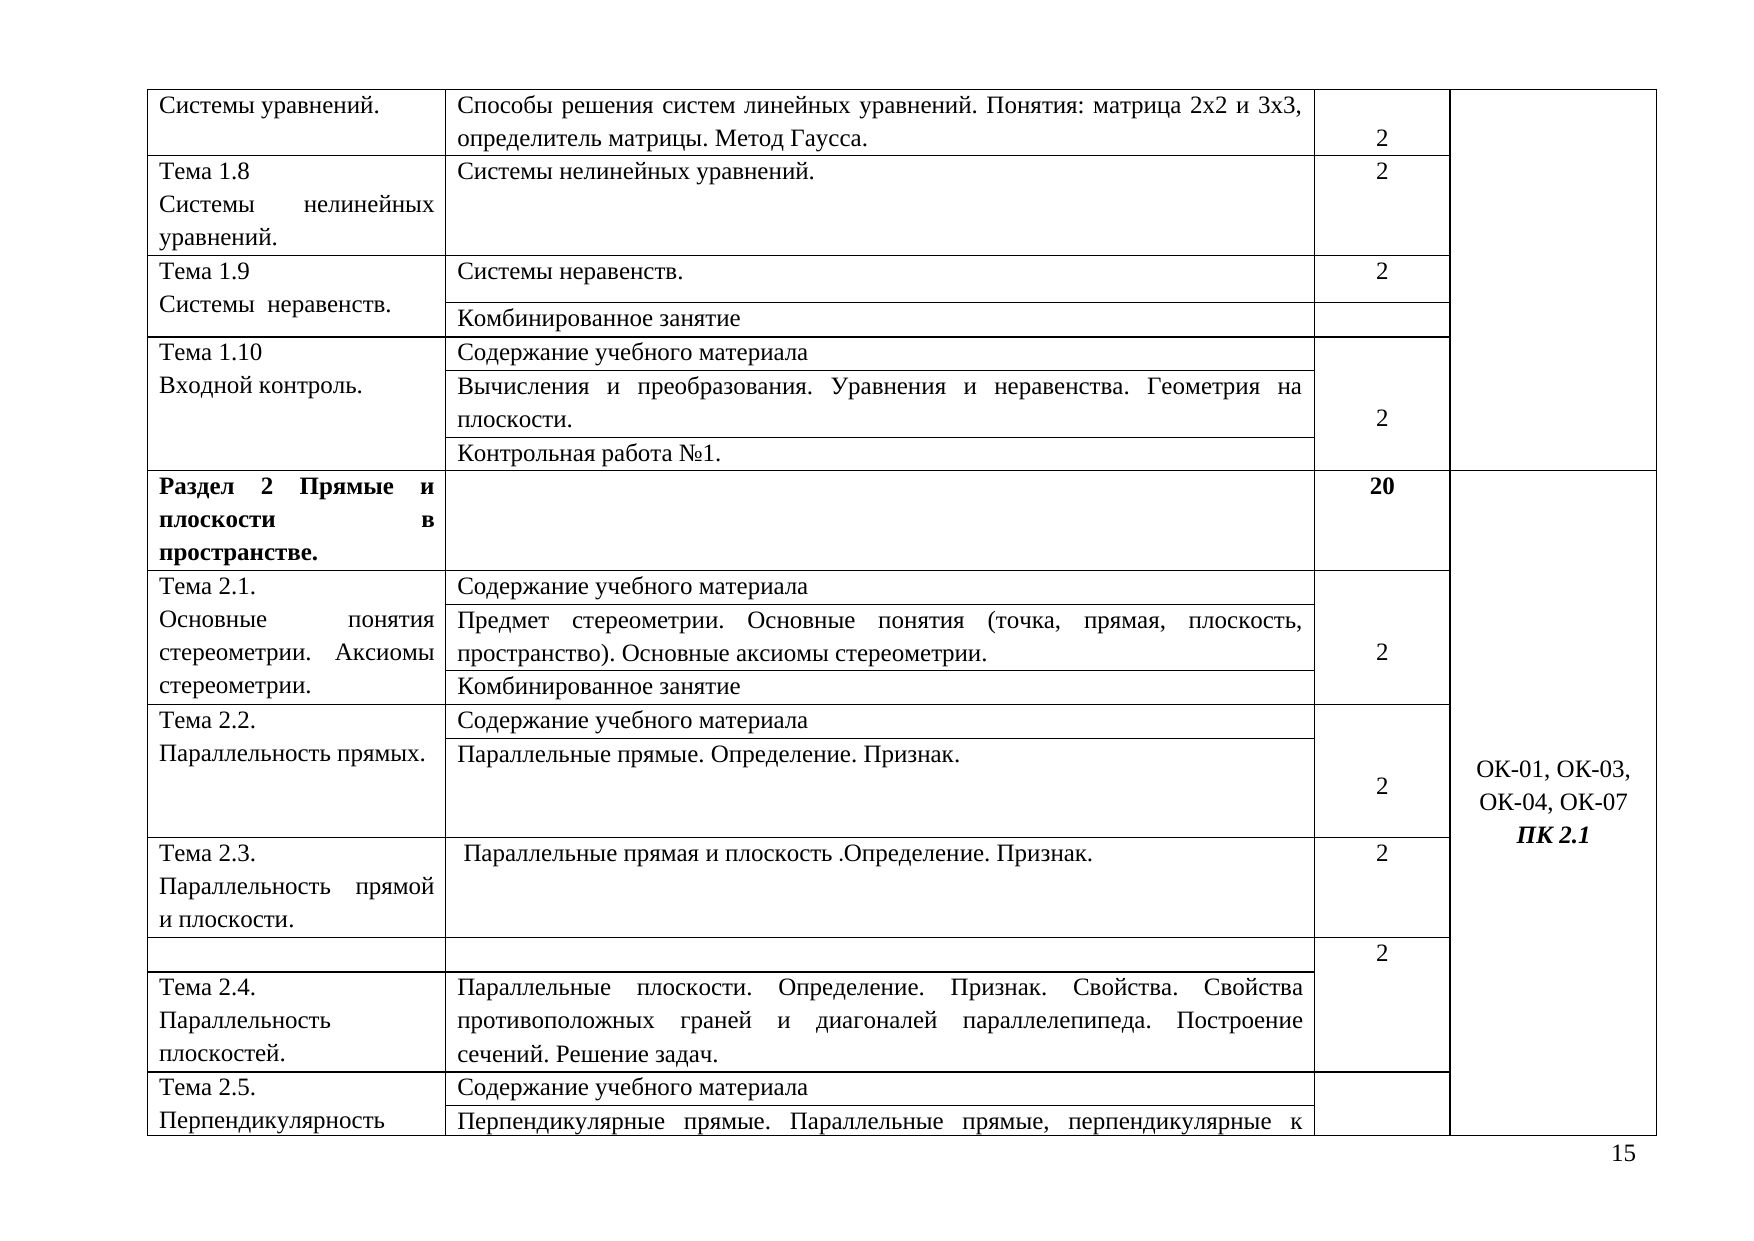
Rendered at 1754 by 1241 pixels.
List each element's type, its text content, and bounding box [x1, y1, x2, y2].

table_cell [1315, 303, 1449, 336]
table_cell Системы нелинейных уравнений. [446, 156, 1314, 255]
table_cell [148, 938, 445, 971]
table_cell Тема 2.3. Параллельность прямой и плоскости. [148, 838, 445, 937]
table_cell Тема 1.9 Системы неравенств. [148, 256, 445, 336]
table_cell Содержание учебного материала [446, 705, 1314, 738]
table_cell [446, 90, 1314, 155]
table_cell [446, 938, 1314, 971]
table_cell 2 [1315, 256, 1449, 302]
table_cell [148, 90, 445, 155]
table_cell 2 [1315, 938, 1449, 1071]
table_cell Комбинированное занятие [446, 671, 1314, 704]
table_cell Тема 1.8 Системы нелинейных уравнений. [148, 156, 445, 255]
table_cell Тема 2.1. Основные понятия стереометрии. Аксиомы стереометрии. [148, 571, 445, 704]
table_cell Параллельные прямые. Определение. Признак. [446, 739, 1314, 837]
table_cell Параллельные плоскости. Определение. Признак. Свойства. Свойства противоположных граней и диагоналей параллелепипеда. Построение сечений. Решение задач. [446, 973, 1314, 1071]
table_cell Предмет стереометрии. Основные понятия (точка, прямая, плоскость, пространство). Основные аксиомы стереометрии. [446, 605, 1314, 670]
table_cell Тема 1.10 Входной контроль. [148, 338, 445, 470]
table_cell 2 [1315, 156, 1449, 255]
table_cell 2 [1315, 705, 1449, 837]
table_cell Тема 2.4. Параллельность плоскостей. [148, 973, 445, 1071]
table_cell 2 [1315, 571, 1449, 704]
table_cell 20 [1315, 471, 1449, 570]
table_cell 2 [1315, 1073, 1449, 1135]
table_cell Вычисления и преобразования. Уравнения и неравенства. Геометрия на плоскости. [446, 371, 1314, 437]
table_cell 2 [1315, 838, 1449, 937]
table_cell Содержание учебного материала [446, 338, 1314, 370]
table_cell Содержание учебного материала [446, 571, 1314, 604]
table_cell Системы неравенств. [446, 256, 1314, 302]
table_cell Комбинированное занятие [446, 303, 1314, 336]
table_cell Контрольная работа №1. [446, 438, 1314, 470]
table_cell ОК-01, ОК-03, ОК-04, ОК-07 ПК 2.1 [1451, 471, 1656, 1135]
table_cell Параллельные прямая и плоскость .Определение. Признак. [446, 838, 1314, 937]
table_cell Тема 2.5. Перпендикулярность прямых, прямой и плоскости. [148, 1073, 445, 1135]
table_cell Содержание учебного материала [446, 1073, 1314, 1105]
table_cell [446, 471, 1314, 570]
table_cell Тема 2.2. Параллельность прямых. [148, 705, 445, 837]
table_cell 2 [1315, 338, 1449, 470]
table_cell Раздел 2 Прямые и плоскости в пространстве. [148, 471, 445, 570]
table_cell 2 [1315, 90, 1449, 155]
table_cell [446, 1106, 1314, 1135]
